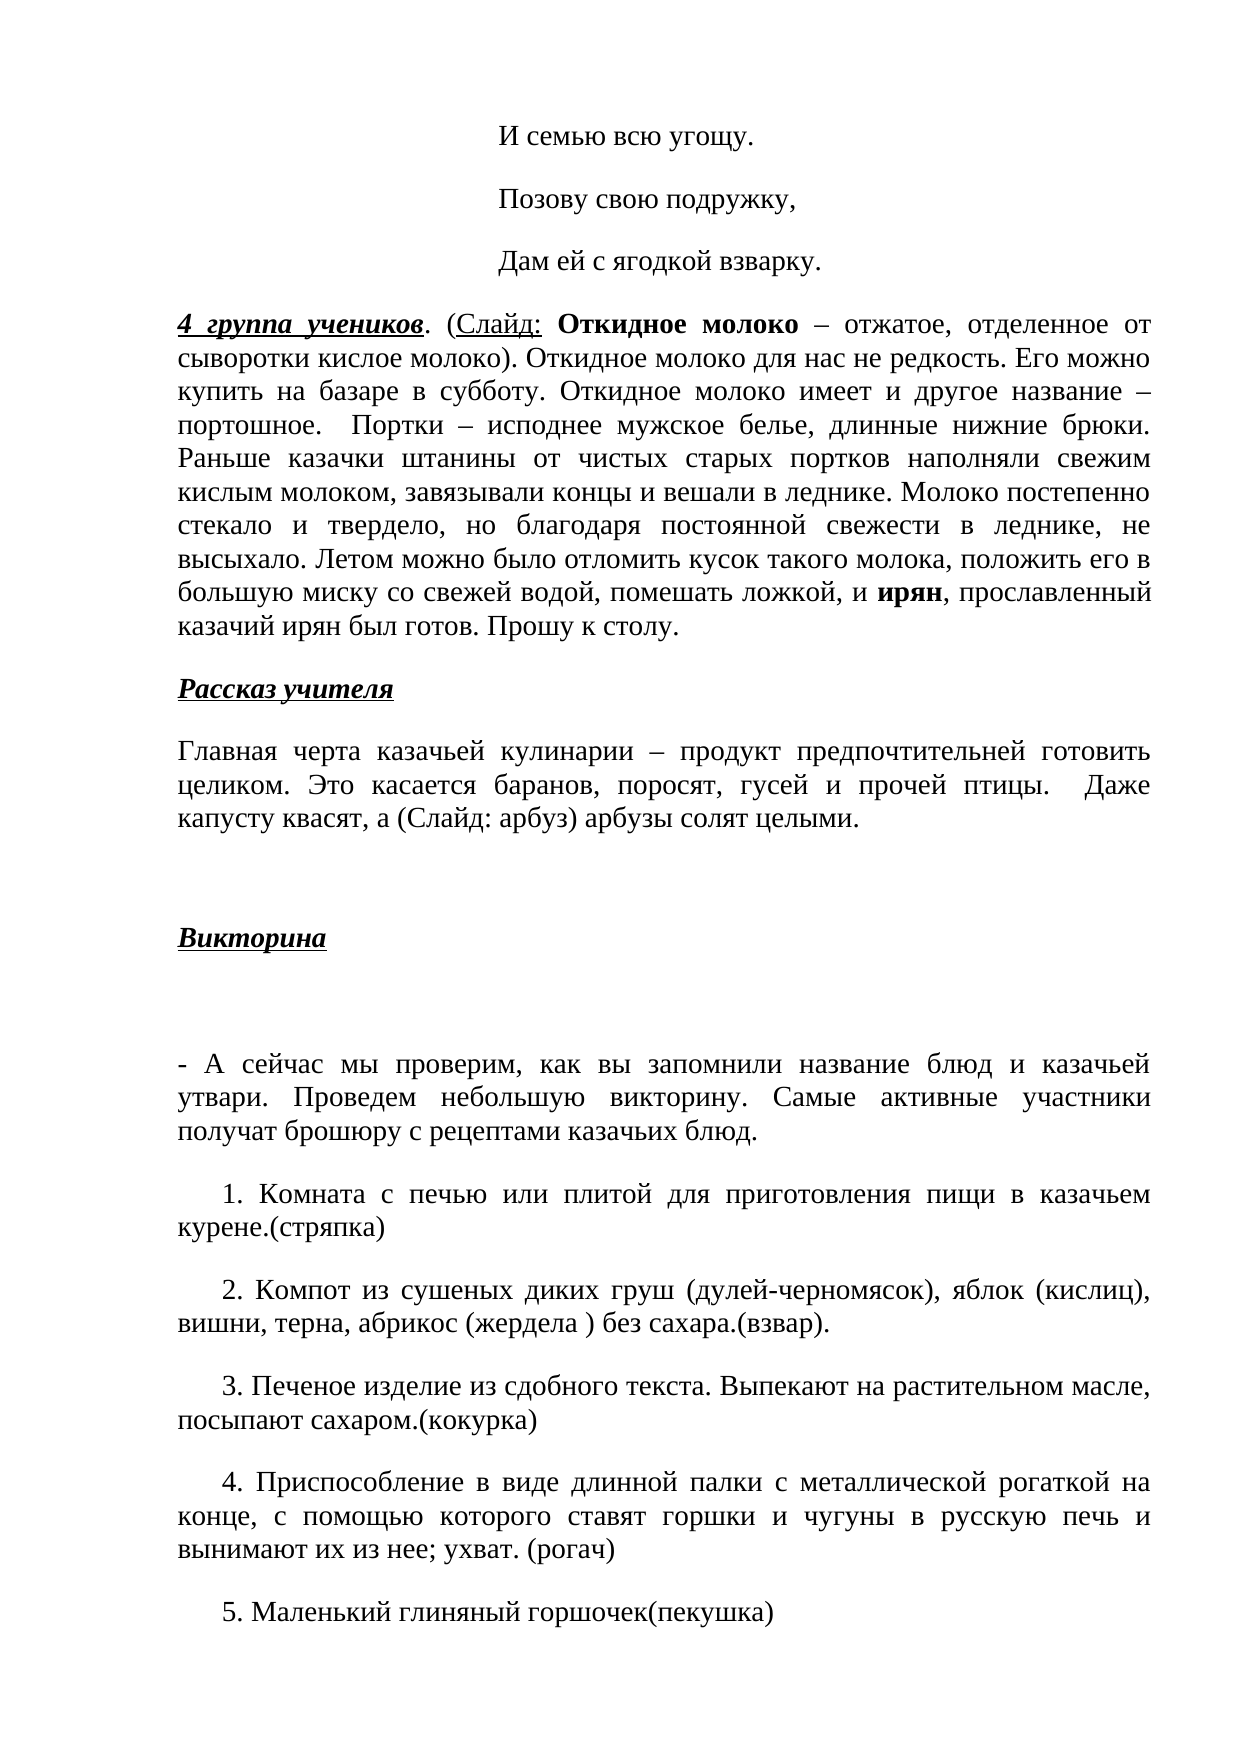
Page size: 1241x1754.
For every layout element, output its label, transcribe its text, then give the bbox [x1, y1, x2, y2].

text Главная черта казачьей кулинарии – продукт предпочтительней готовить целиком. Это касается баранов, поросят, гусей и прочей птицы. Даже капусту квасят, а (Слайд: арбуз) арбузы солят целыми. [177, 733, 1152, 834]
text - А сейчас мы проверим, как вы запомнили название блюд и казачьей утвари. Проведем небольшую викторину. Самые активные участники получат брошюру с рецептами казачьих блюд. [177, 1046, 1152, 1147]
text Дам ей с ягодкой взварку. [177, 243, 1152, 277]
text Рассказ учителя [177, 671, 1152, 704]
text 4 группа учеников. (Слайд: Откидное молоко – отжатое, отделенное от сыворотки кислое молоко). Откидное молоко для нас не редкость. Его можно купить на базаре в субботу. Откидное молоко имеет и другое название – портошное. Портки – исподнее мужское белье, длинные нижние брюки. Раньше казачки штанины от чистых старых портков наполняли свежим кислым молоком, завязывали концы и вешали в леднике. Молоко постепенно стекало и твердело, но благодаря постоянной свежести в леднике, не высыхало. Летом можно было отломить кусок такого молока, положить его в большую миску со свежей водой, помешать ложкой, и ирян, прославленный казачий ирян был готов. Прошу к столу. [177, 306, 1152, 642]
text Позову свою подружку, [177, 181, 1152, 214]
text 4. Приспособление в виде длинной палки с металлической рогаткой на конце, с помощью которого ставят горшки и чугуны в русскую печь и вынимают их из нее; ухват. (рогач) [177, 1464, 1152, 1565]
text 5. Маленький глиняный горшочек(пекушка) [177, 1594, 1152, 1628]
text 2. Компот из сушеных диких груш (дулей-черномясок), яблок (кислиц), вишни, терна, абрикос (жердела ) без сахара.(взвар). [177, 1272, 1152, 1339]
text И семью всю угощу. [177, 118, 1152, 152]
text 1. Комната с печью или плитой для приготовления пищи в казачьем курене.(стряпка) [177, 1176, 1152, 1243]
text Викторина [177, 921, 1152, 954]
text 3. Печеное изделие из сдобного текста. Выпекают на растительном масле, посыпают сахаром.(кокурка) [177, 1368, 1152, 1435]
